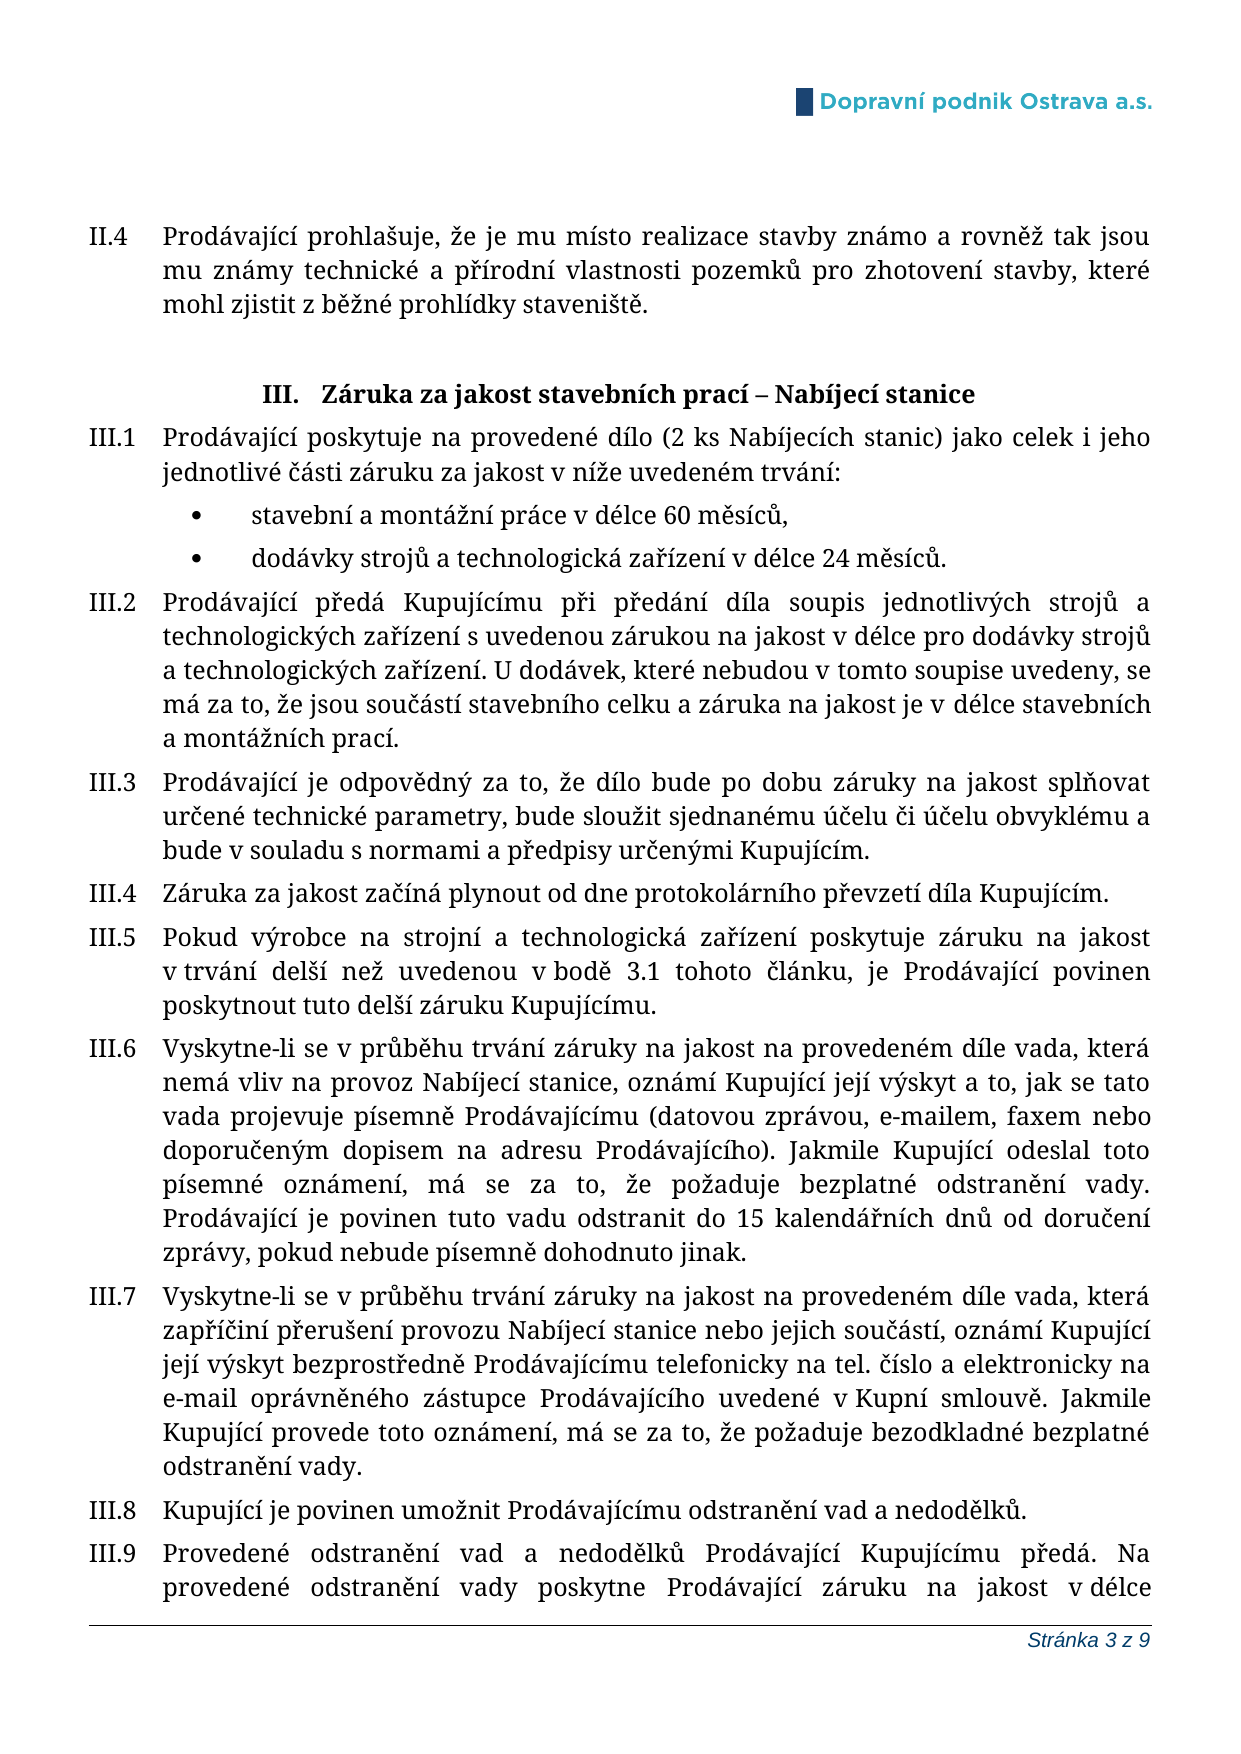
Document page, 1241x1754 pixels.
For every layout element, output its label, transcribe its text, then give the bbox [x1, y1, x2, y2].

list Vyskytne-li se v průběhu trvání záruky na jakost na provedeném díle vada, která zapříčiní přerušení provozu Nabíjecí stanice nebo jejich součástí, oznámí Kupující její výskyt bezprostředně Prodávajícímu telefonicky na tel. číslo a elektronicky na e-mail oprávněného zástupce Prodávajícího uvedené v Kupní smlouvě. Jakmile Kupující provede toto oznámení, má se za to, že požaduje bezodkladné bezplatné odstranění vady. [89, 1278, 1152, 1483]
list Pokud výrobce na strojní a technologická zařízení poskytuje záruku na jakost v trvání delší než uvedenou v bodě 3.1 tohoto článku, je Prodávající povinen poskytnout tuto delší záruku Kupujícímu. [89, 919, 1152, 1021]
list Vyskytne-li se v průběhu trvání záruky na jakost na provedeném díle vada, která nemá vliv na provoz Nabíjecí stanice, oznámí Kupující její výskyt a to, jak se tato vada projevuje písemně Prodávajícímu (datovou zprávou, e-mailem, faxem nebo doporučeným dopisem na adresu Prodávajícího). Jakmile Kupující odeslal toto písemné oznámení, má se za to, že požaduje bezplatné odstranění vady. Prodávající je povinen tuto vadu odstranit do 15 kalendářních dnů od doručení zprávy, pokud nebude písemně dohodnuto jinak. [89, 1031, 1152, 1269]
list dodávky strojů a technologická zařízení v délce 24 měsíců. [192, 541, 1152, 575]
list Prodávající je odpovědný za to, že dílo bude po dobu záruky na jakost splňovat určené technické parametry, bude sloužit sjednanému účelu či účelu obvyklému a bude v souladu s normami a předpisy určenými Kupujícím. [89, 764, 1152, 866]
list Prodávající předá Kupujícímu při předání díla soupis jednotlivých strojů a technologických zařízení s uvedenou zárukou na jakost v délce pro dodávky strojů a technologických zařízení. U dodávek, které nebudou v tomto soupise uvedeny, se má za to, že jsou součástí stavebního celku a záruka na jakost je v délce stavebních a montážních prací. [89, 584, 1152, 755]
list Prodávající poskytuje na provedené dílo (2 ks Nabíjecích stanic) jako celek i jeho jednotlivé části záruku za jakost v níže uvedeném trvání: [89, 420, 1152, 488]
list Kupující je povinen umožnit Prodávajícímu odstranění vad a nedodělků. [89, 1492, 1152, 1526]
picture [796, 88, 1152, 116]
list Záruka za jakost začíná plynout od dne protokolárního převzetí díla Kupujícím. [89, 876, 1152, 910]
list stavební a montážní práce v délce 60 měsíců, [192, 498, 1152, 532]
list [89, 1536, 1152, 1604]
list Prodávající prohlašuje, že je mu místo realizace stavby známo a rovněž tak jsou mu známy technické a přírodní vlastnosti pozemků pro zhotovení stavby, které mohl zjistit z běžné prohlídky staveniště. [89, 218, 1152, 321]
list Záruka za jakost stavebních prací – Nabíjecí stanice [89, 377, 1149, 411]
